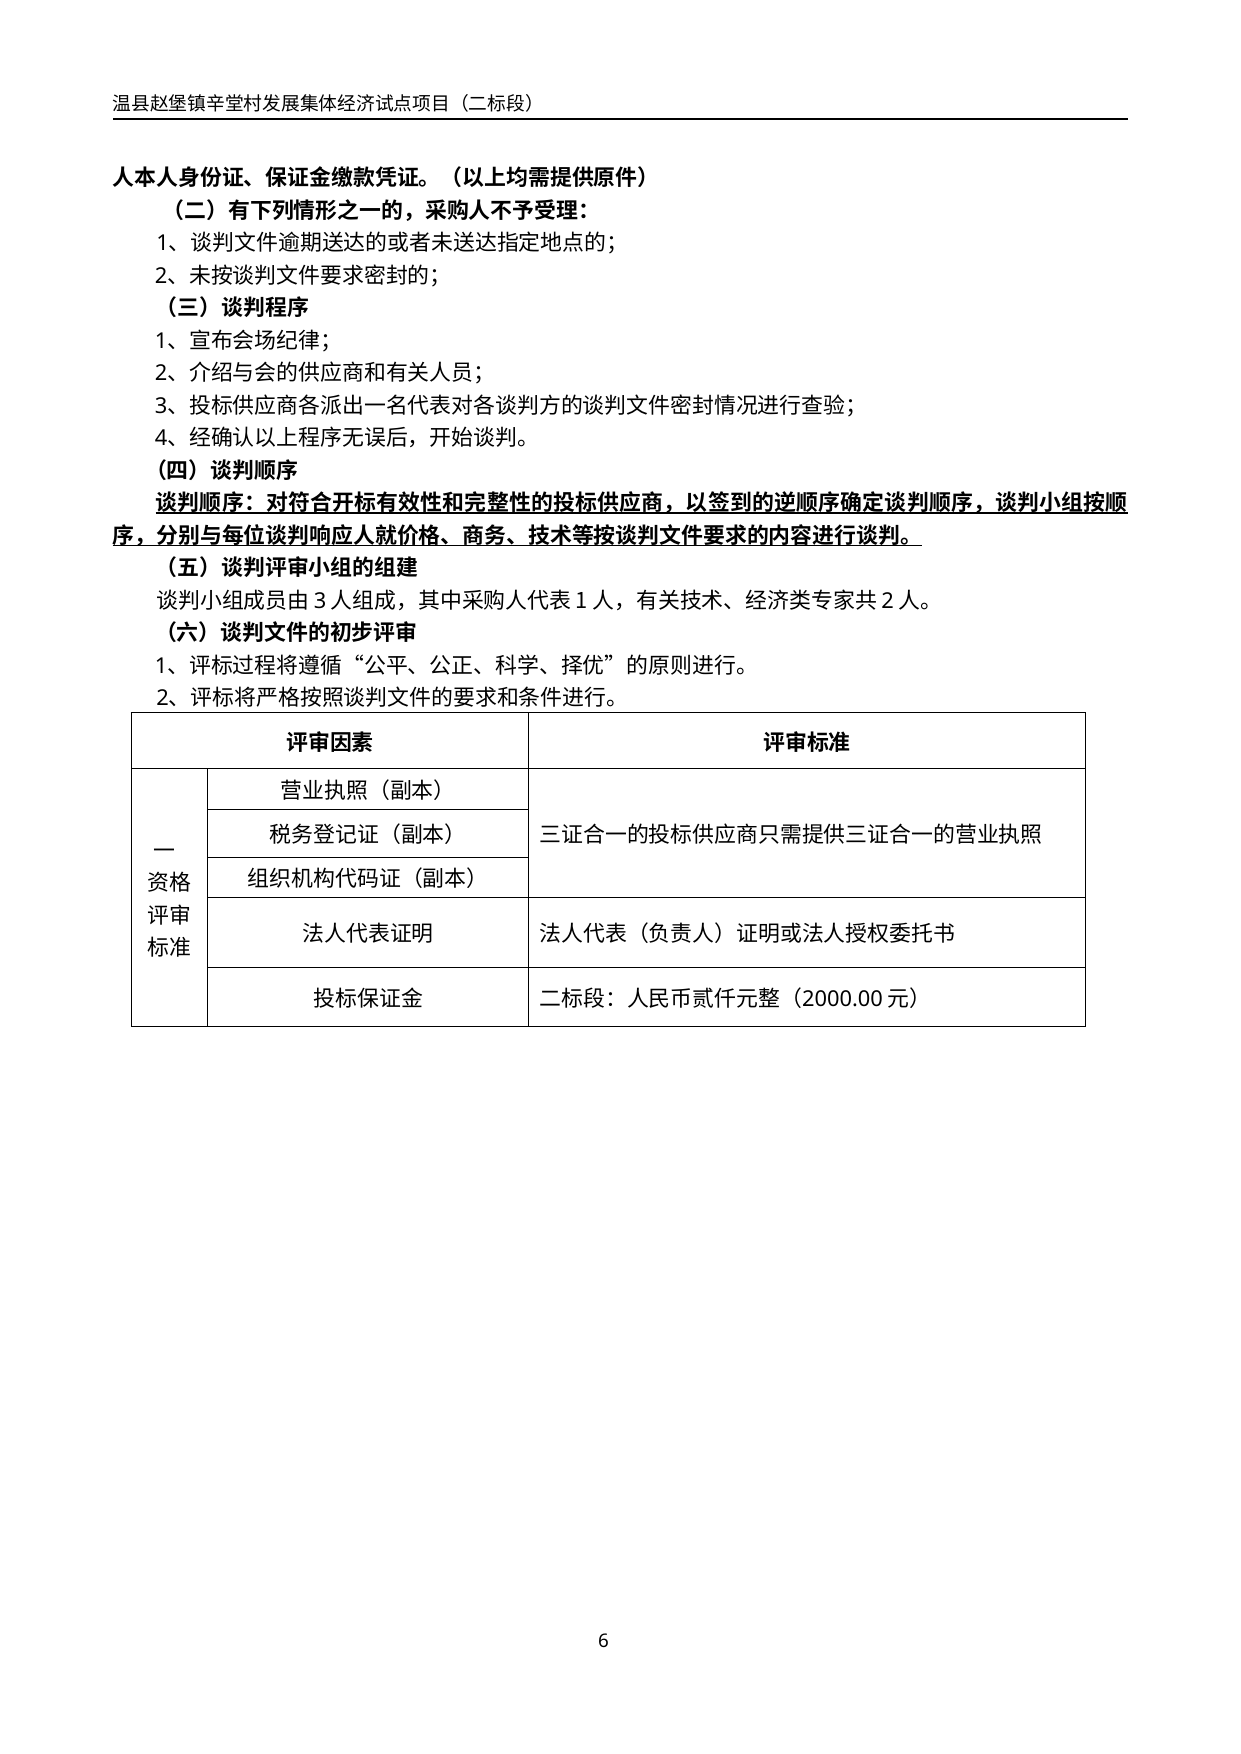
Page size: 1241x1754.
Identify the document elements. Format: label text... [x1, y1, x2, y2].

text 1、宣布会场纪律； [112, 322, 1128, 355]
text （六）谈判文件的初步评审 [112, 615, 1128, 647]
text 2、评标将严格按照谈判文件的要求和条件进行。 [112, 680, 1128, 712]
text （五）谈判评审小组的组建 [112, 550, 1128, 582]
table_header 评审因素 [132, 713, 528, 768]
text 4、经确认以上程序无误后，开始谈判。 [112, 420, 1128, 452]
table_cell 税务登记证（副本） [208, 810, 528, 857]
table_cell 一 资格评审标准 [132, 769, 207, 1026]
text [112, 160, 1128, 192]
text （二）有下列情形之一的，采购人不予受理： [112, 192, 1128, 225]
text 2、介绍与会的供应商和有关人员； [112, 355, 1128, 387]
text （四）谈判顺序 [112, 452, 1128, 485]
table_cell 二标段：人民币贰仟元整（2000.00元） [529, 968, 1085, 1026]
table_cell 营业执照（副本） [208, 769, 528, 809]
text 谈判小组成员由3人组成，其中采购人代表1人，有关技术、经济类专家共2人。 [112, 582, 1128, 615]
table_cell 三证合一的投标供应商只需提供三证合一的营业执照 [529, 769, 1085, 897]
table_cell 法人代表证明 [208, 898, 528, 967]
text 1、评标过程将遵循“公平、公正、科学、择优”的原则进行。 [112, 647, 1128, 680]
text 谈判顺序：对符合开标有效性和完整性的投标供应商，以签到的逆顺序确定谈判顺序，谈判小组按顺序，分别与每位谈判响应人就价格、商务、技术等按谈判文件要求的内容进行谈判。 [112, 485, 1128, 550]
table_cell 法人代表（负责人）证明或法人授权委托书 [529, 898, 1085, 967]
text 1、谈判文件逾期送达的或者未送达指定地点的； [112, 225, 1128, 257]
table_cell 投标保证金 [208, 968, 528, 1026]
text 2、未按谈判文件要求密封的； [112, 257, 1128, 290]
text 3、投标供应商各派出一名代表对各谈判方的谈判文件密封情况进行查验； [112, 387, 1128, 420]
table_header 评审标准 [529, 713, 1085, 768]
text （三）谈判程序 [112, 290, 1128, 322]
table_cell 组织机构代码证（副本） [208, 858, 528, 897]
